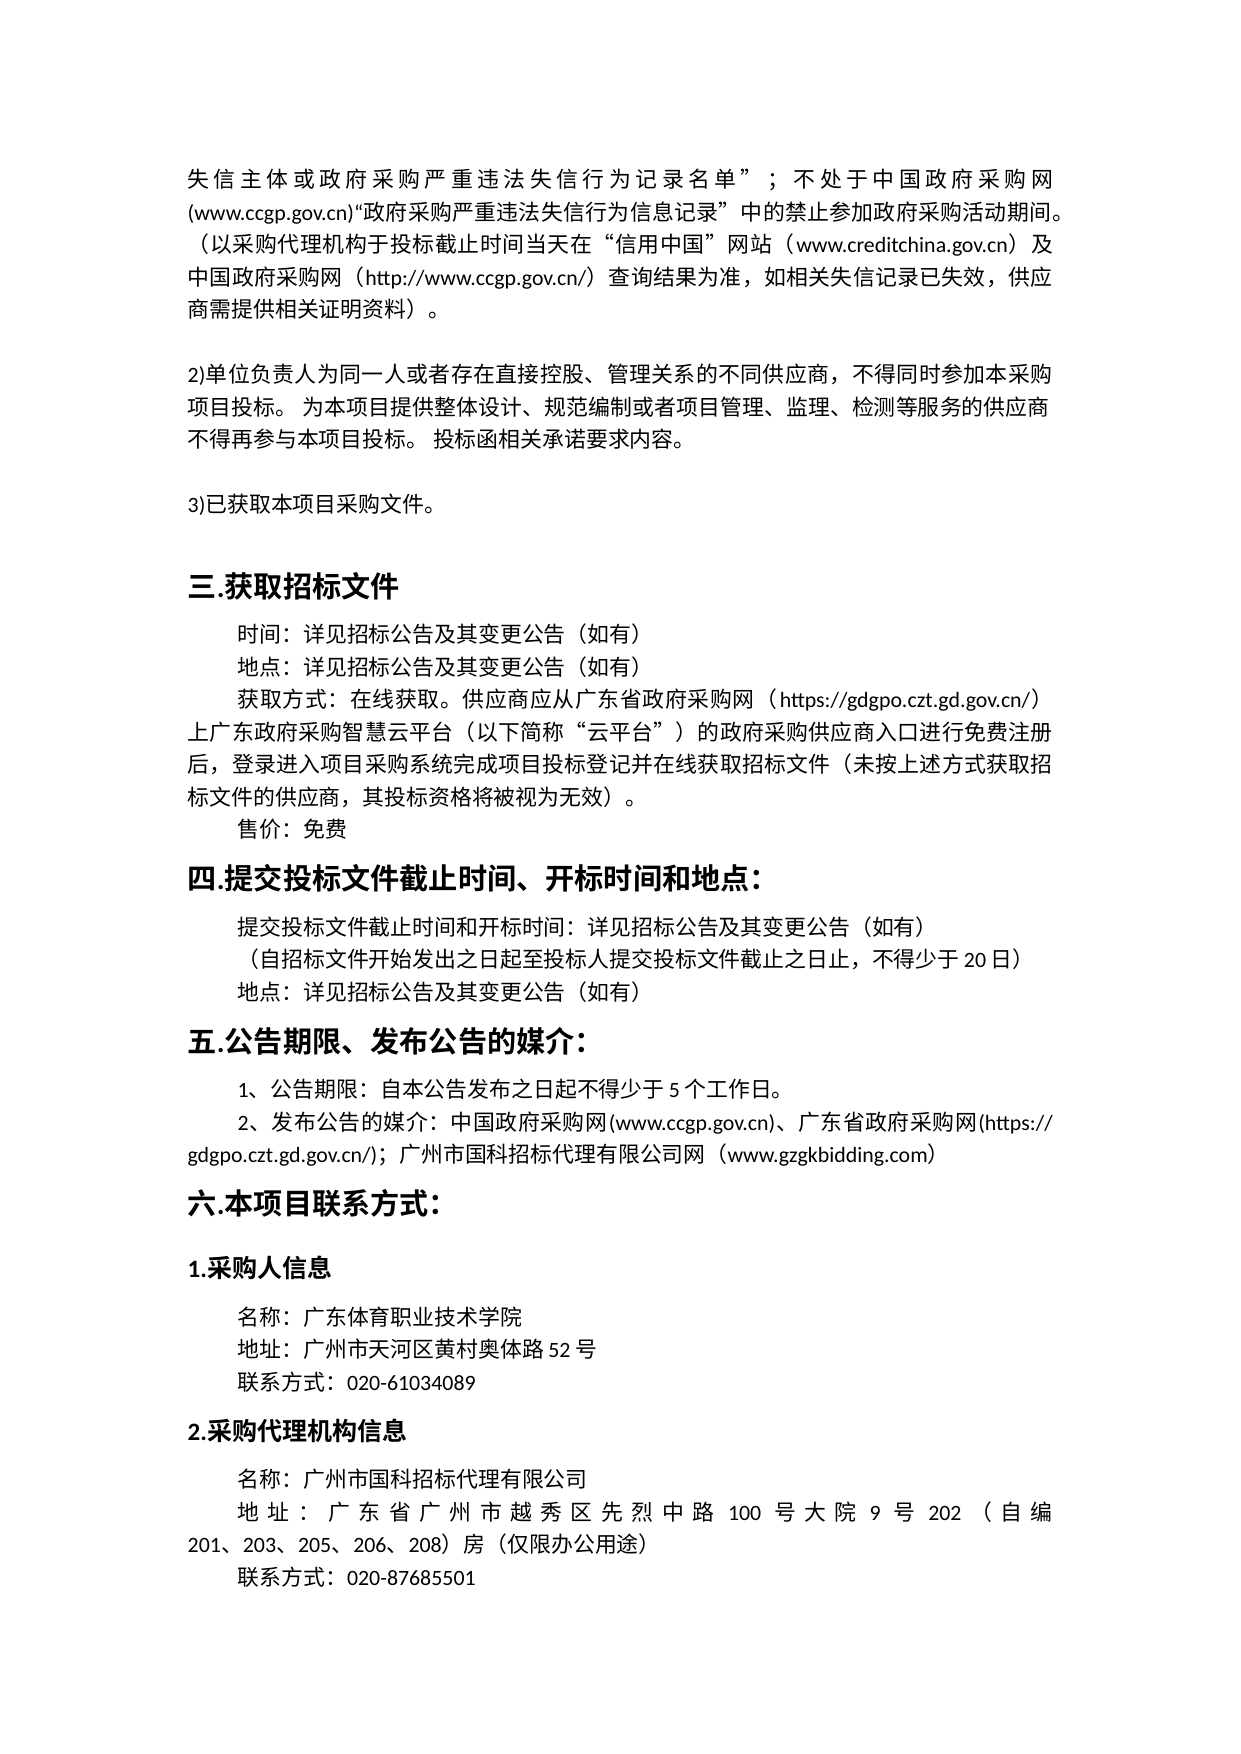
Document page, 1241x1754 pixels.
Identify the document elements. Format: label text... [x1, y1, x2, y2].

text （自招标文件开始发出之日起至投标人提交投标文件截止之日止，不得少于20日） [187, 942, 1053, 974]
text 提交投标文件截止时间和开标时间：详见招标公告及其变更公告（如有） [187, 909, 1053, 942]
text 地点：详见招标公告及其变更公告（如有） [187, 974, 1053, 1007]
text 获取方式：在线获取。供应商应从广东省政府采购网（https://gdgpo.czt.gd.gov.cn/）上广东政府采购智慧云平台（以下简称“云平台”）的政府采购供应商入口进行免费注册后，登录进入项目采购系统完成项目投标登记并在线获取招标文件（未按上述方式获取招标文件的供应商，其投标资格将被视为无效）。 [187, 682, 1053, 812]
text 名称：广东体育职业技术学院 [187, 1299, 1053, 1332]
text 1、公告期限：自本公告发布之日起不得少于5个工作日。 [187, 1072, 1053, 1104]
text 五.公告期限、发布公告的媒介： [187, 1007, 1053, 1072]
text 时间：详见招标公告及其变更公告（如有） [187, 617, 1053, 649]
text 2)单位负责人为同一人或者存在直接控股、管理关系的不同供应商，不得同时参加本采购项目投标。 为本项目提供整体设计、规范编制或者项目管理、监理、检测等服务的供应商，不得再参与本项目投标。 投标函相关承诺要求内容。 [187, 357, 1053, 454]
text 地址：广东省广州市越秀区先烈中路100号大院9号202（自编201、203、205、206、208）房（仅限办公用途） [187, 1494, 1053, 1559]
text 2、发布公告的媒介：中国政府采购网(www.ccgp.gov.cn)、广东省政府采购网(https://gdgpo.czt.gd.gov.cn/)；广州市国科招标代理有限公司网（www.gzgkbidding.com） [187, 1104, 1053, 1169]
text 售价：免费 [187, 812, 1053, 844]
text 三.获取招标文件 [187, 552, 1053, 617]
text 1.采购人信息 [187, 1234, 1053, 1299]
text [187, 162, 1053, 324]
text 联系方式：020-61034089 [187, 1364, 1053, 1397]
text 3)已获取本项目采购文件。 [187, 487, 1053, 519]
text 名称：广州市国科招标代理有限公司 [187, 1462, 1053, 1494]
text 联系方式：020-87685501 [187, 1559, 1053, 1592]
text 2.采购代理机构信息 [187, 1397, 1053, 1462]
text 四.提交投标文件截止时间、开标时间和地点： [187, 844, 1053, 909]
text 地点：详见招标公告及其变更公告（如有） [187, 649, 1053, 682]
text 地址：广州市天河区黄村奥体路52号 [187, 1332, 1053, 1364]
text 六.本项目联系方式： [187, 1169, 1053, 1234]
